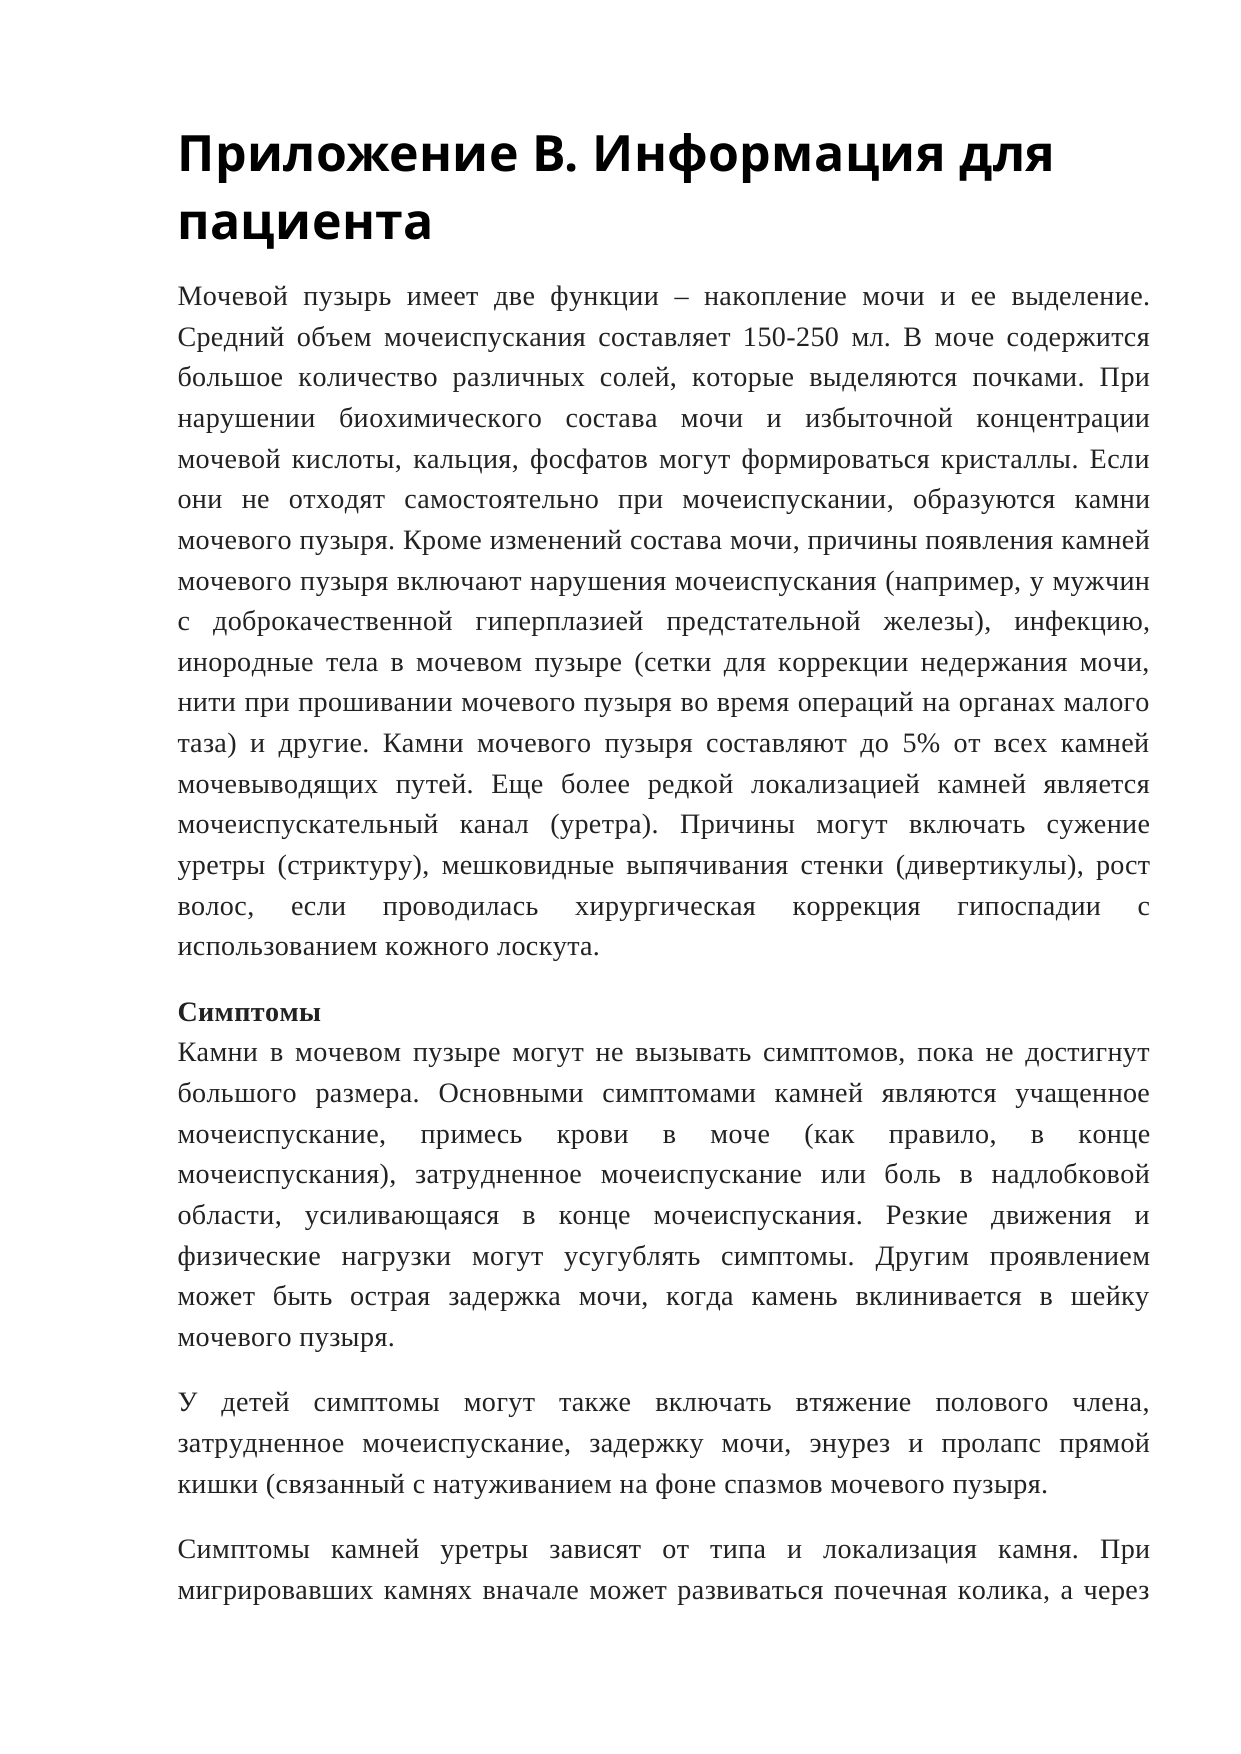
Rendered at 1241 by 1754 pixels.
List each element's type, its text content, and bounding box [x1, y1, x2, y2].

text Камни в мочевом пузыре могут не вызывать симптомов, пока не достигнут большого размера. Основными симптомами камней являются учащенное мочеиспускание, примесь крови в моче (как правило, в конце мочеиспускания), затрудненное мочеиспускание или боль в надлобковой области, усиливающаяся в конце мочеиспускания. Резкие движения и физические нагрузки могут усугублять симптомы. Другим проявлением может быть острая задержка мочи, когда камень вклинивается в шейку мочевого пузыря. [177, 1027, 1152, 1352]
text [177, 1524, 1152, 1605]
text Мочевой пузырь имеет две функции – накопление мочи и ее выделение. Средний объем мочеиспускания составляет 150-250 мл. В моче содержится большое количество различных солей, которые выделяются почками. При нарушении биохимического состава мочи и избыточной концентрации мочевой кислоты, кальция, фосфатов могут формироваться кристаллы. Если они не отходят самостоятельно при мочеиспускании, образуются камни мочевого пузыря. Кроме изменений состава мочи, причины появления камней мочевого пузыря включают нарушения мочеиспускания (например, у мужчин с доброкачественной гиперплазией предстательной железы), инфекцию, инородные тела в мочевом пузыре (сетки для коррекции недержания мочи, нити при прошивании мочевого пузыря во время операций на органах малого таза) и другие. Камни мочевого пузыря составляют до 5% от всех камней мочевыводящих путей. Еще более редкой локализацией камней является мочеиспускательный канал (уретра). Причины могут включать сужение уретры (стриктуру), мешковидные выпячивания стенки (дивертикулы), рост волос, если проводилась хирургическая коррекция гипоспадии с использованием кожного лоскута. [177, 271, 1152, 962]
text Симптомы [177, 987, 1152, 1027]
text Приложение В. Информация для пациента [177, 118, 1152, 254]
text У детей симптомы могут также включать втяжение полового члена, затрудненное мочеиспускание, задержку мочи, энурез и пролапс прямой кишки (связанный с натуживанием на фоне спазмов мочевого пузыря. [177, 1377, 1152, 1499]
